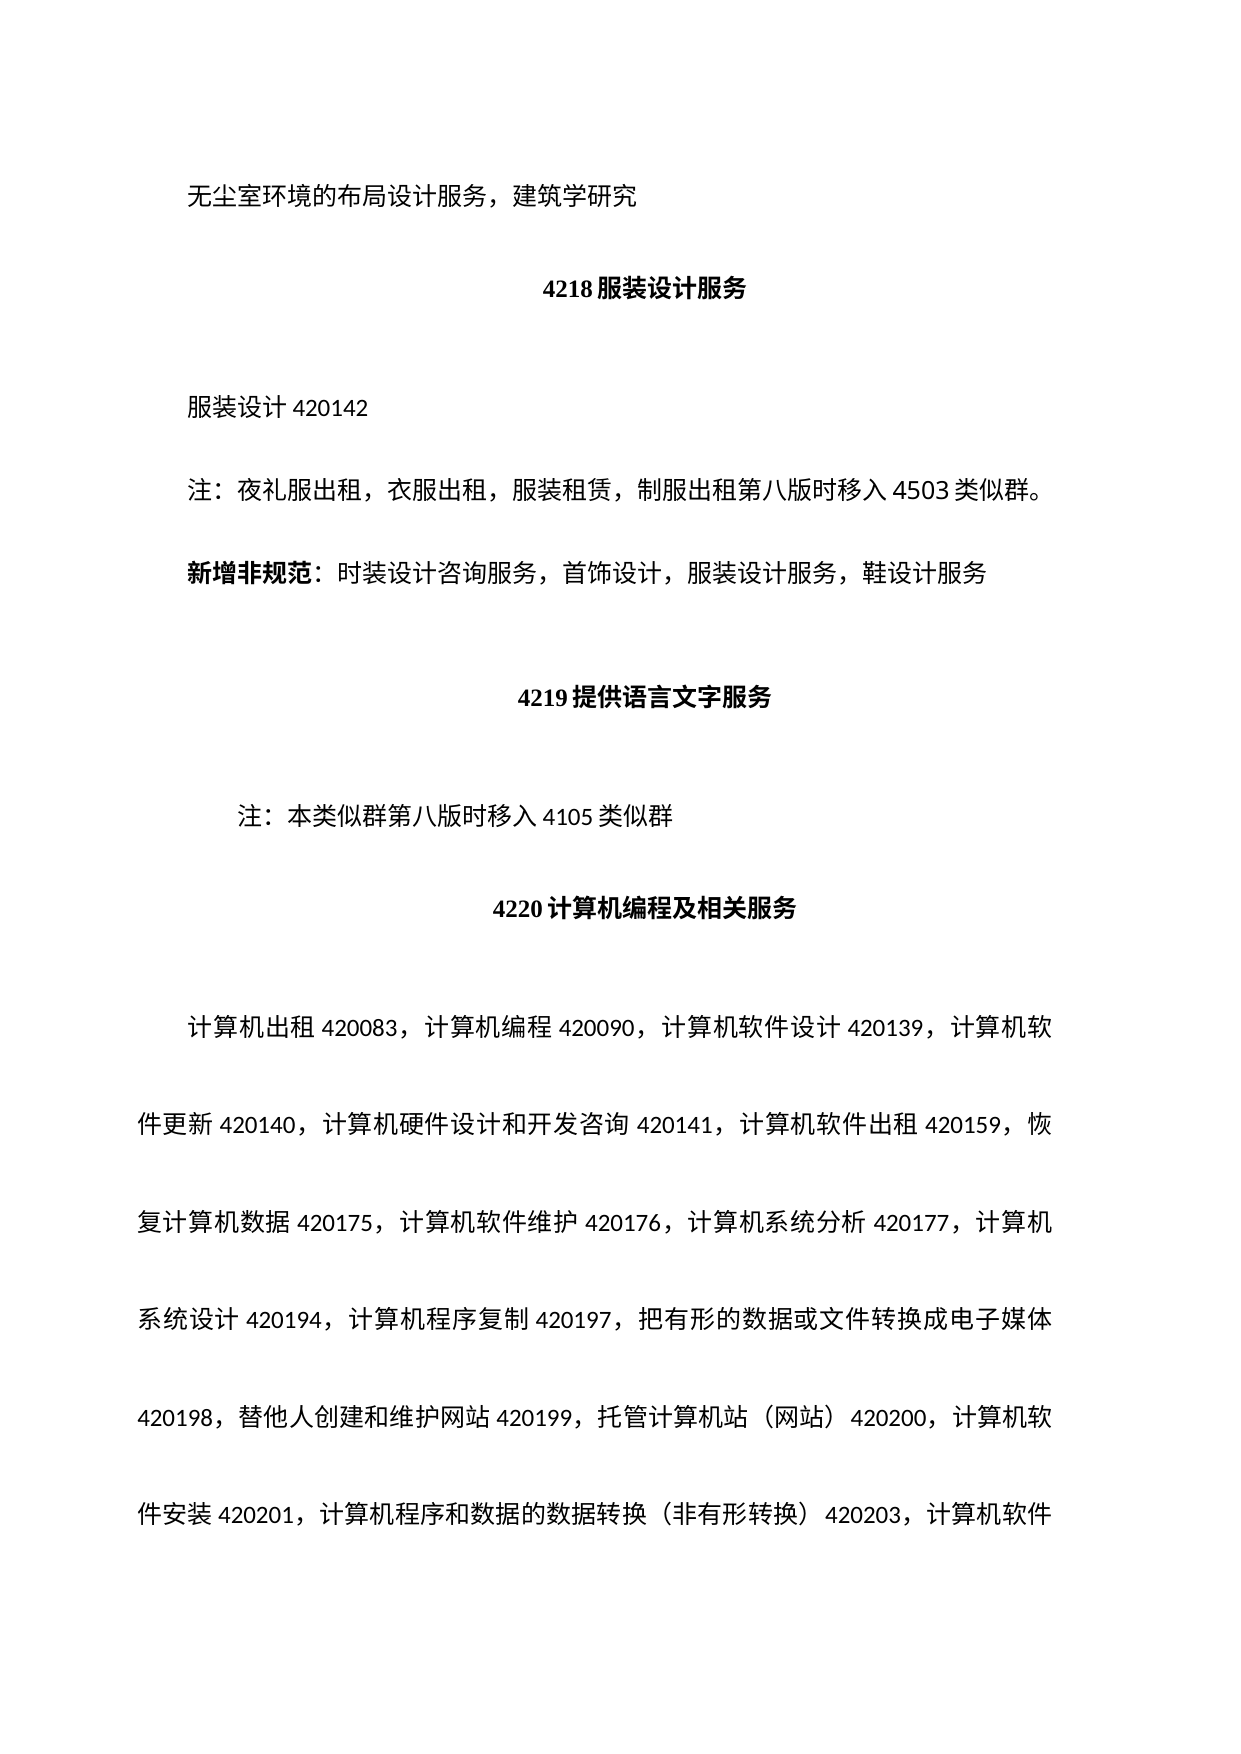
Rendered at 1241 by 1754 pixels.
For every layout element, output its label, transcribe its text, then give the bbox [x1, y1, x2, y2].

subtitle 4219提供语言文字服务 [187, 663, 1053, 728]
text 注：夜礼服出租，衣服出租，服装租赁，制服出租第八版时移入4503类似群。 [137, 456, 1053, 521]
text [187, 162, 1053, 227]
subtitle 4218服装设计服务 [187, 254, 1053, 319]
subtitle 4220计算机编程及相关服务 [187, 874, 1053, 939]
text 新增非规范：时装设计咨询服务，首饰设计，服装设计服务，鞋设计服务 [187, 539, 1053, 604]
text 注：本类似群第八版时移入4105类似群 [187, 782, 1053, 847]
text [137, 993, 1053, 1545]
text 服装设计420142 [137, 373, 1053, 438]
